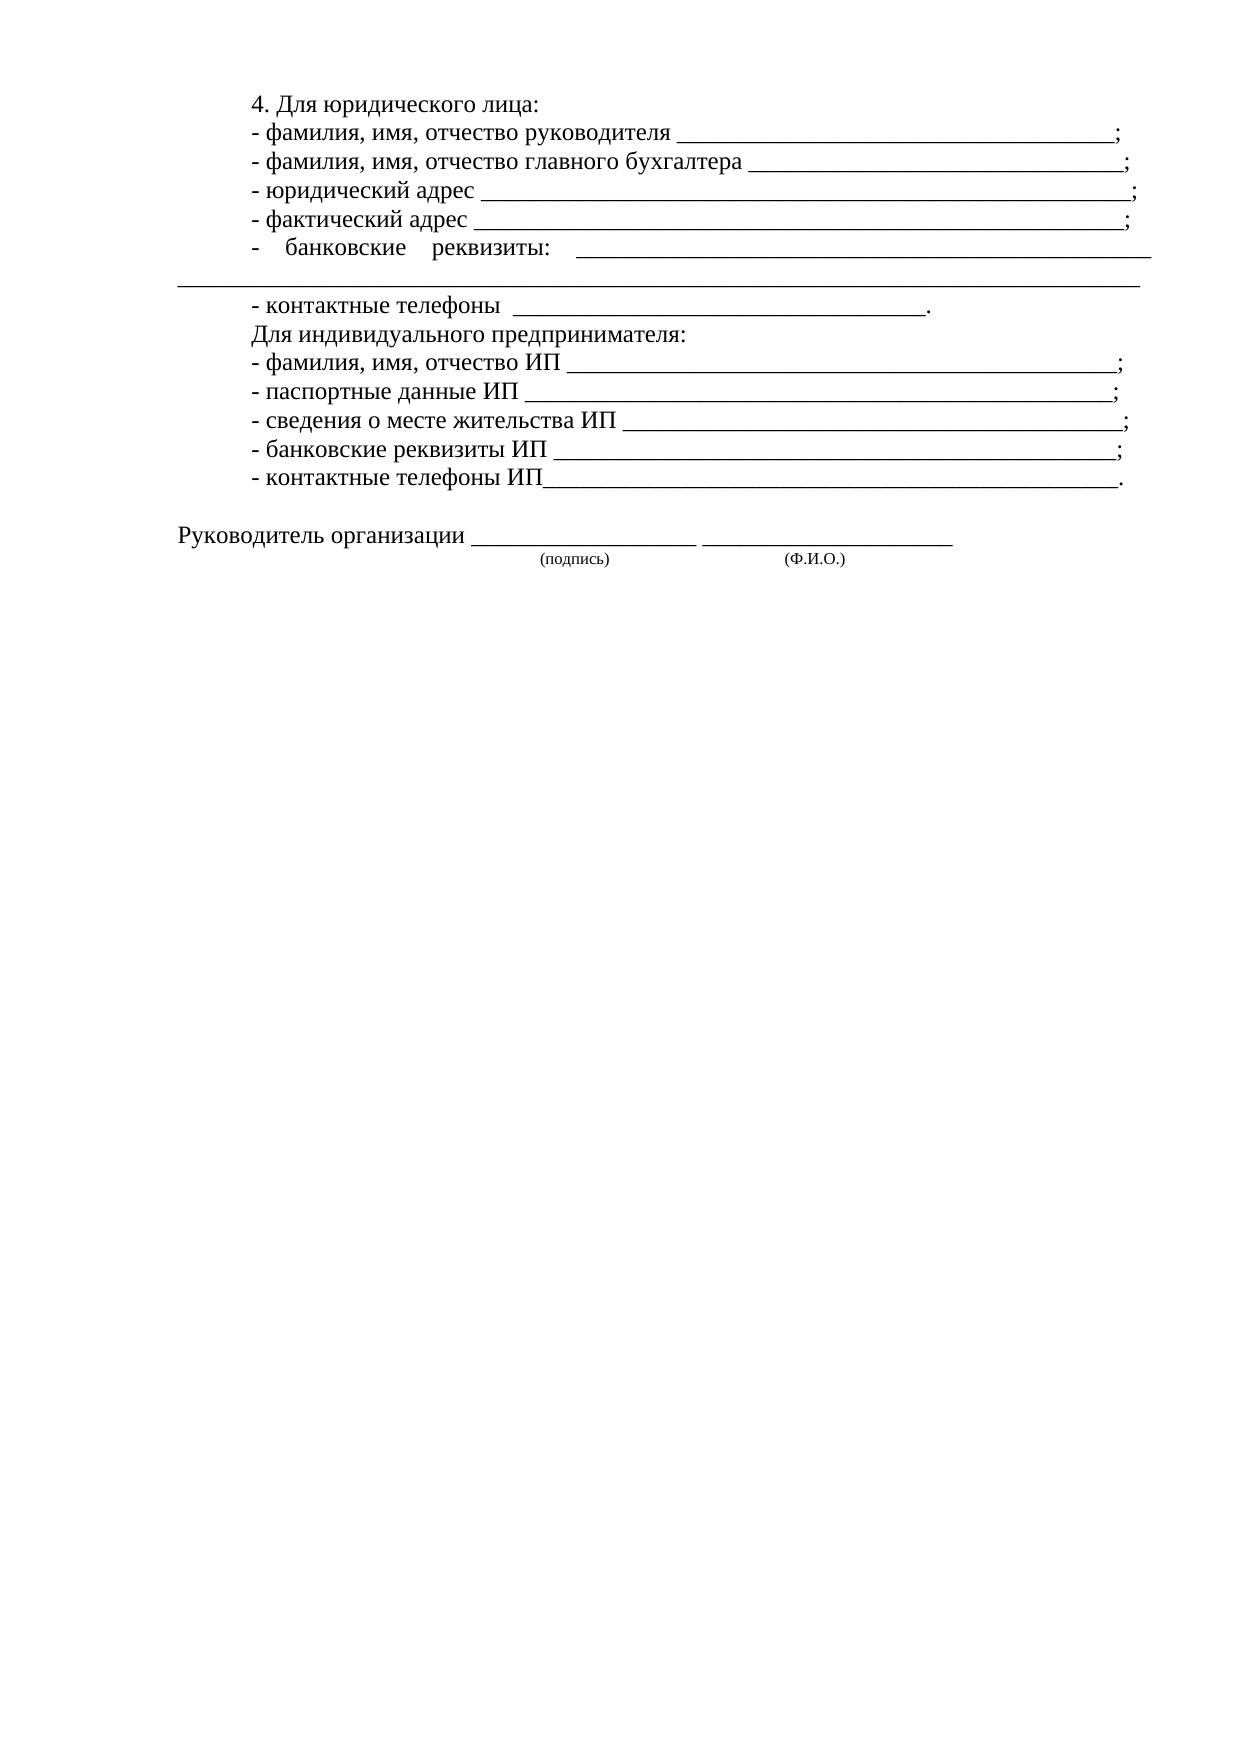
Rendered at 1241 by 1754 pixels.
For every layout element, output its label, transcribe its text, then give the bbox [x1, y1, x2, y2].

text - контактные телефоны _________________________________. [177, 290, 1152, 319]
text 4. Для юридического лица: [177, 89, 1152, 117]
text - банковские реквизиты: ______________________________________________ _____________________________________________________________________________ [177, 232, 1152, 290]
text - паспортные данные ИП _______________________________________________; [177, 376, 1152, 405]
text - фамилия, имя, отчество ИП ____________________________________________; [177, 347, 1152, 376]
text (подпись) (Ф.И.О.) [177, 549, 1152, 568]
text - банковские реквизиты ИП _____________________________________________; [177, 434, 1152, 462]
text - контактные телефоны ИП______________________________________________. [177, 462, 1152, 491]
text - фактический адрес ____________________________________________________; [177, 204, 1152, 232]
text - фамилия, имя, отчество главного бухгалтера ______________________________; [177, 146, 1152, 175]
text Для индивидуального предпринимателя: [177, 319, 1152, 347]
text - сведения о месте жительства ИП ________________________________________; [177, 405, 1152, 434]
text - юридический адрес ____________________________________________________; [177, 175, 1152, 204]
text - фамилия, имя, отчество руководителя ___________________________________; [177, 117, 1152, 146]
text Руководитель организации __________________ ____________________ [177, 520, 1152, 549]
